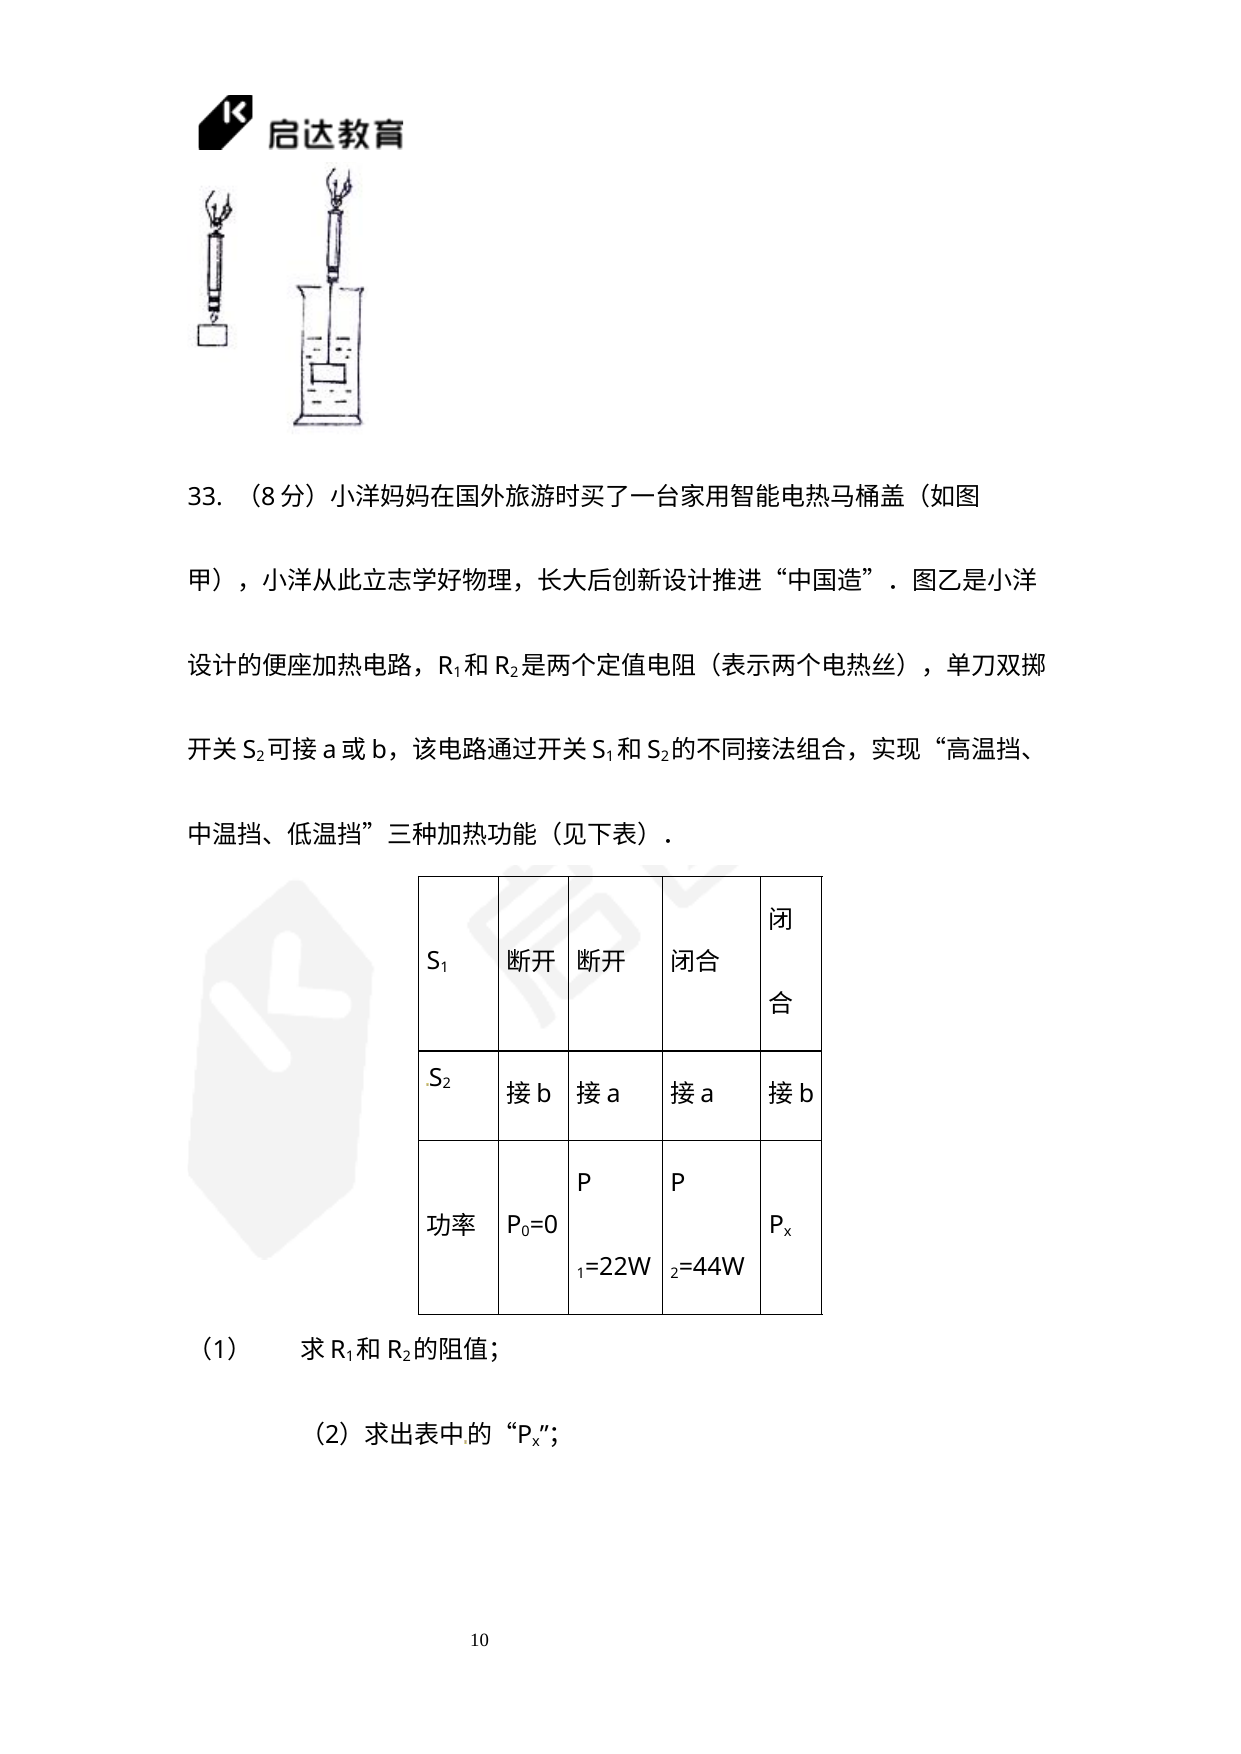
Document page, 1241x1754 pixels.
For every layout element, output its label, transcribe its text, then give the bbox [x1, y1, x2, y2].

table_header 断开 [569, 877, 662, 1050]
table_cell 接b [761, 1052, 821, 1139]
table_cell P1=22W [569, 1141, 662, 1314]
picture [198, 95, 404, 150]
table_header 闭合 [761, 877, 821, 1050]
table_cell 接b [499, 1052, 568, 1139]
table_header S1 [419, 877, 498, 1050]
list 求R1和R2的阻值； （2）求出表中的“Px”； （3）老年人在冬天坐上冰冷的马桶是很难受的，假设小洋想让马桶圈的温度升高4℃，则用“中温挡”加热的方式需要多长时间．（设电热丝发热全部被马桶圈吸收，马桶圈的质量m=500g，马桶圈材料的比热容c=0.44×l03J/（kg•℃） [187, 1315, 1053, 1465]
table_cell 功率 [419, 1141, 498, 1314]
table_header 断开 [499, 877, 568, 1050]
table_cell P0=0 [499, 1141, 568, 1314]
table_cell P2=44W [663, 1141, 760, 1314]
text 33. （8分）小洋妈妈在国外旅游时买了一台家用智能电热马桶盖（如图甲），小洋从此立志学好物理，长大后创新设计推进“中国造”．图乙是小洋设计的便座加热电路，R1和R2是两个定值电阻（表示两个电热丝），单刀双掷开关S2可接a或b，该电路通过开关S1和S2的不同接法组合，实现“高温挡、中温挡、低温挡”三种加热功能（见下表）． [187, 462, 1053, 865]
table_header 闭合 [663, 877, 760, 1050]
picture [187, 162, 372, 439]
table_cell Px [761, 1141, 821, 1314]
table_cell 接a [663, 1052, 760, 1139]
table_cell S2 [419, 1052, 498, 1139]
table_cell 接a [569, 1052, 662, 1139]
